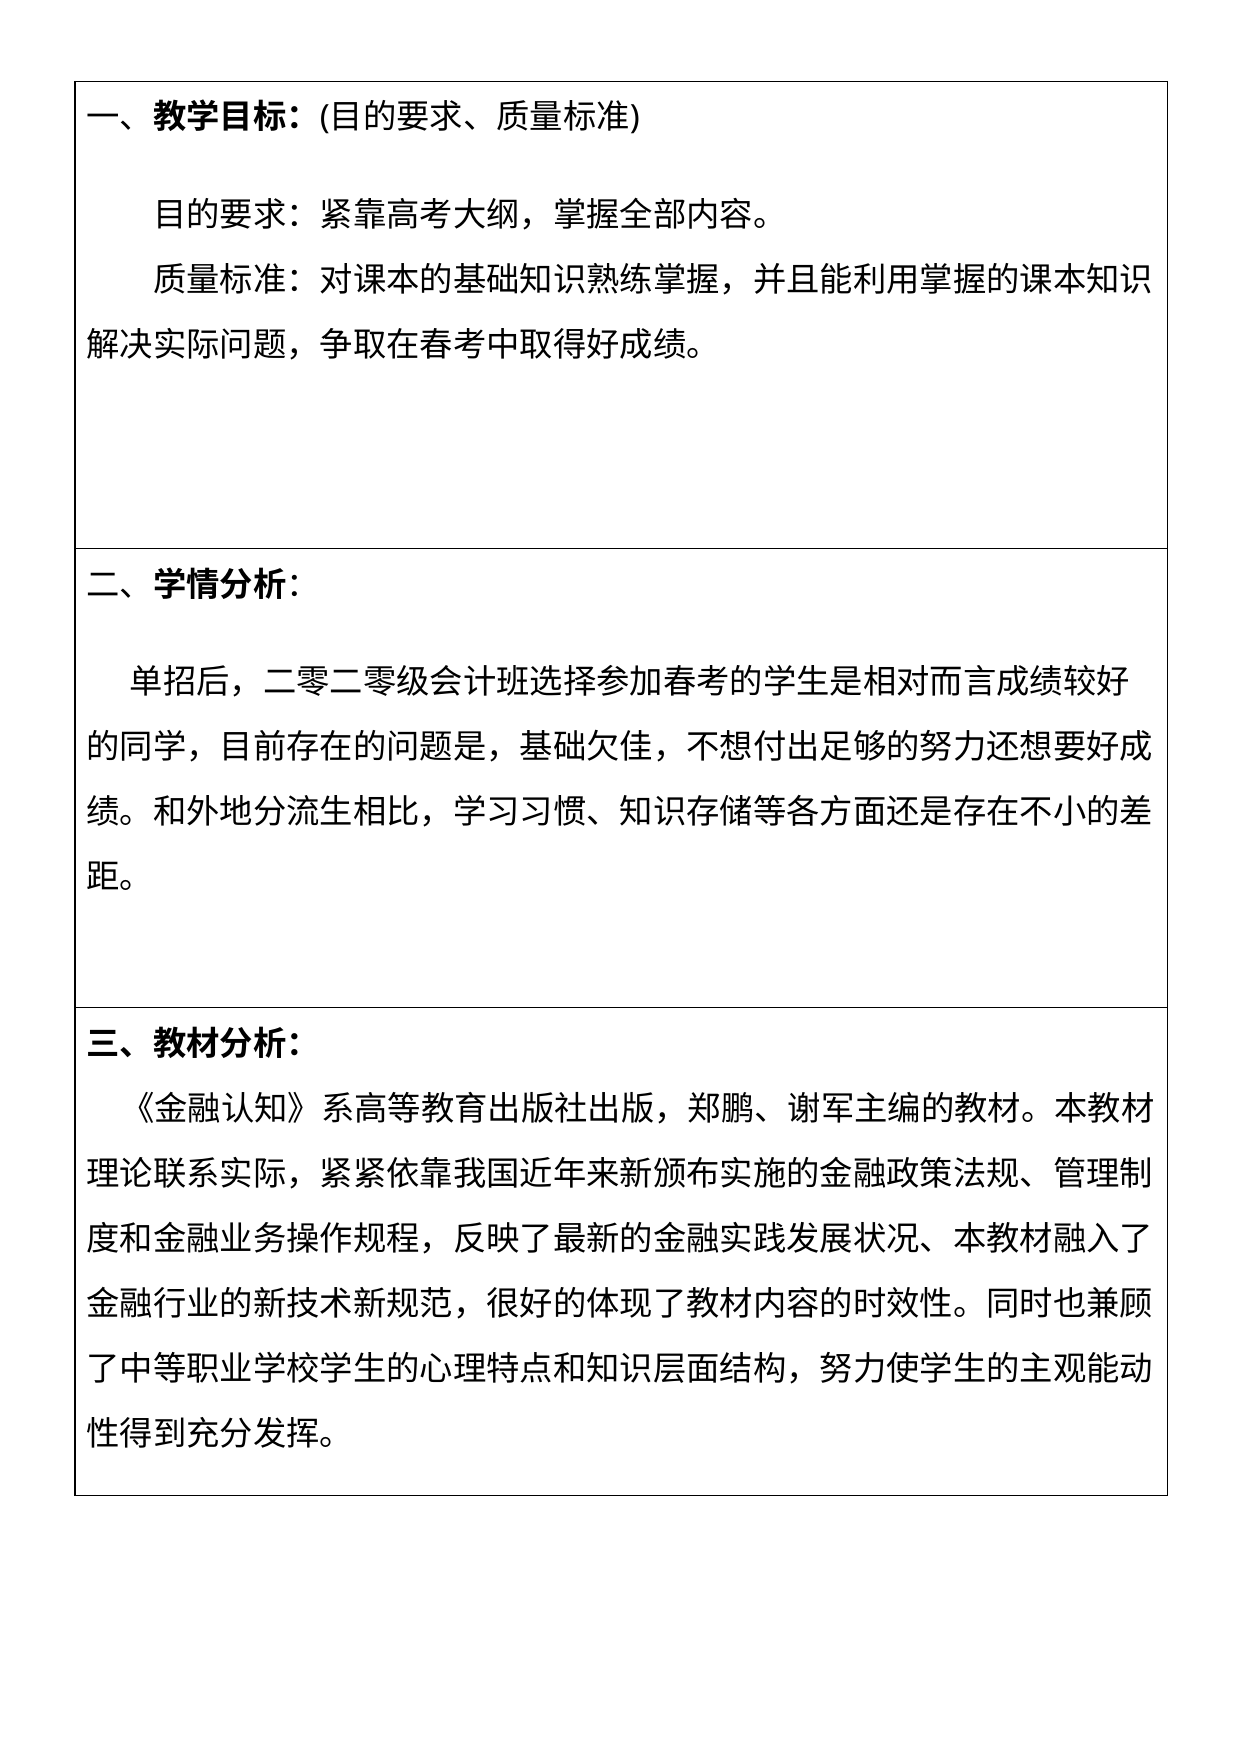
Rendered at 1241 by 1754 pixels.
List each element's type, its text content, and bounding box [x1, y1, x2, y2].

table_cell 教学目标：(目的要求、质量标准) 目的要求：紧靠高考大纲，掌握全部内容。 质量标准：对课本的基础知识熟练掌握，并且能利用掌握的课本知识解决实际问题，争取在春考中取得好成绩。 [76, 82, 1167, 548]
table_cell 教材分析： 《金融认知》系高等教育出版社出版，郑鹏、谢军主编的教材。本教材理论联系实际，紧紧依靠我国近年来新颁布实施的金融政策法规、管理制度和金融业务操作规程，反映了最新的金融实践发展状况、本教材融入了金融行业的新技术新规范，很好的体现了教材内容的时效性。同时也兼顾了中等职业学校学生的心理特点和知识层面结构，努力使学生的主观能动性得到充分发挥。 [76, 1008, 1167, 1495]
table_cell 学情分析： 单招后，二零二零级会计班选择参加春考的学生是相对而言成绩较好的同学，目前存在的问题是，基础欠佳，不想付出足够的努力还想要好成绩。和外地分流生相比，学习习惯、知识存储等各方面还是存在不小的差距。 [76, 549, 1167, 1007]
